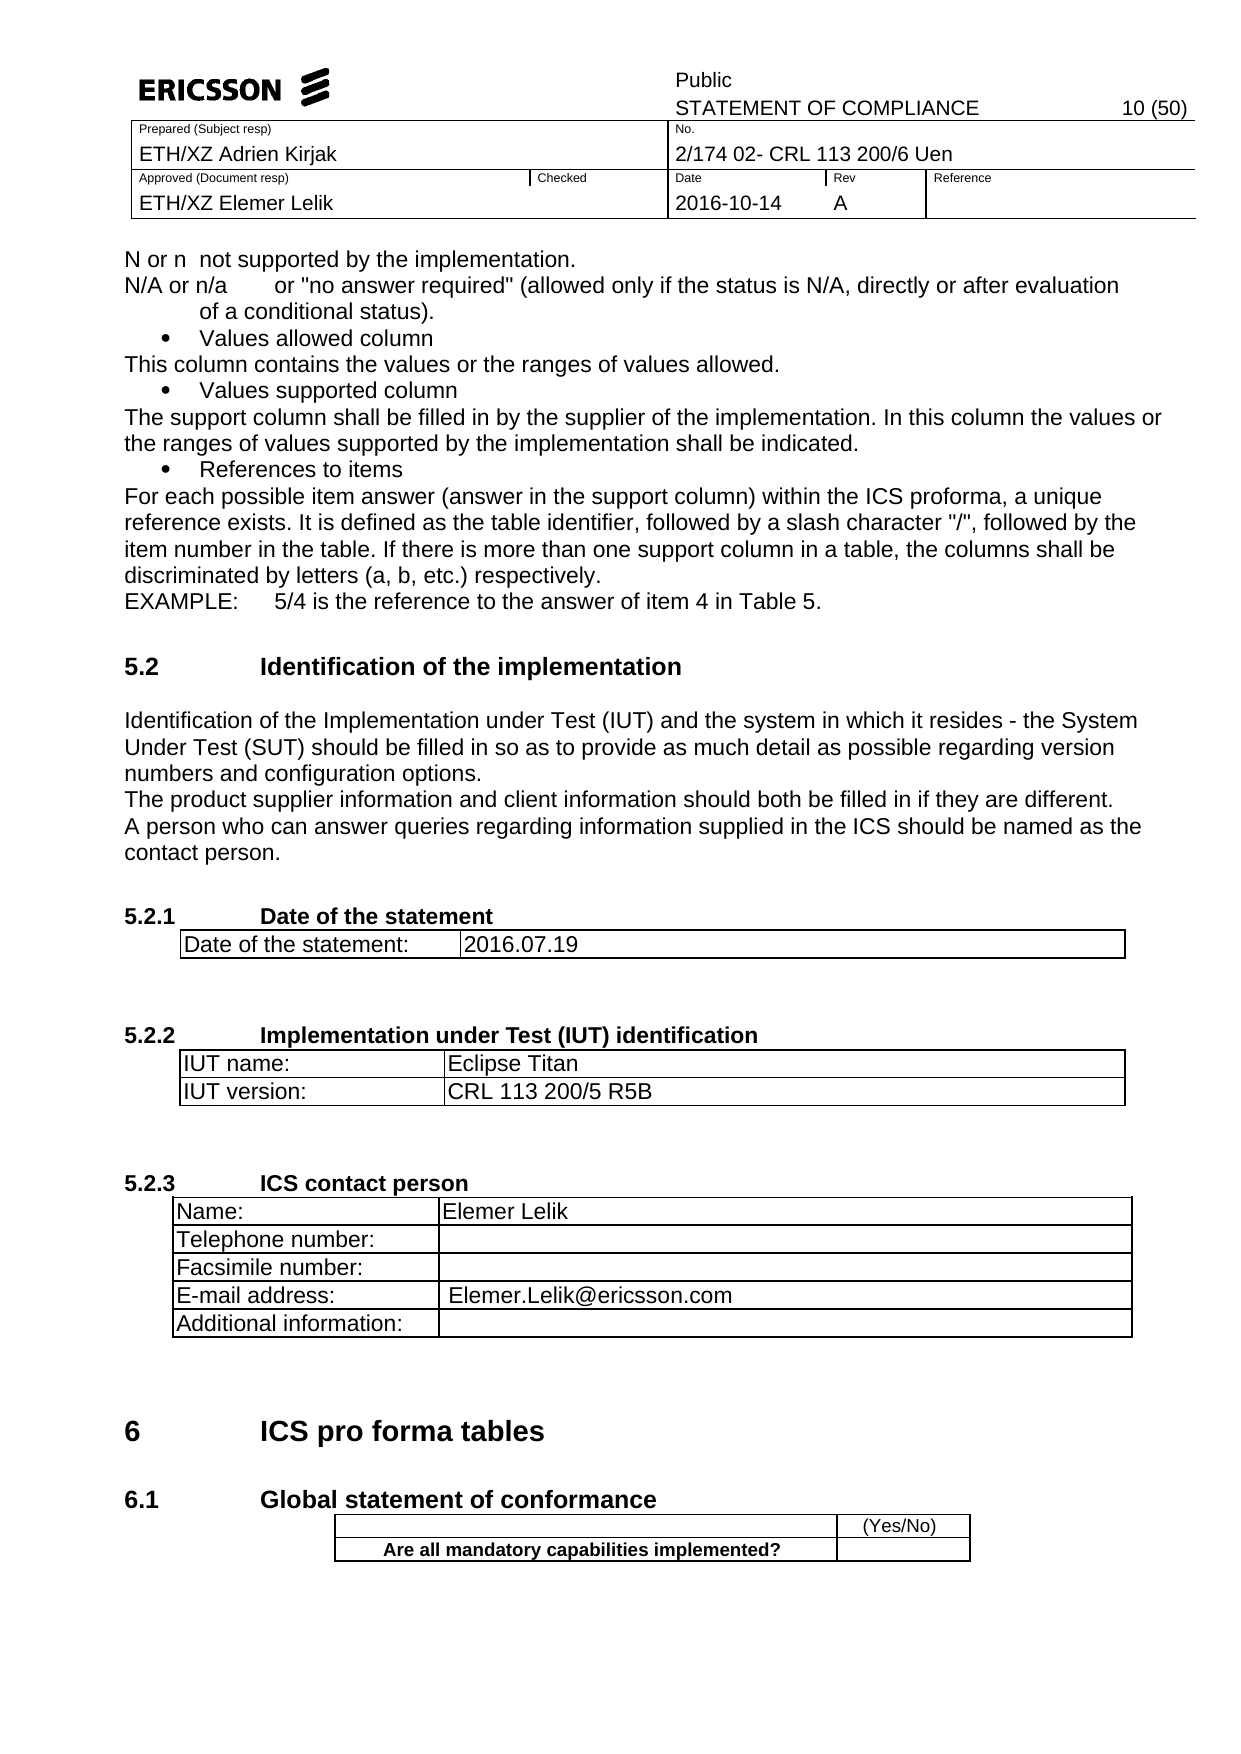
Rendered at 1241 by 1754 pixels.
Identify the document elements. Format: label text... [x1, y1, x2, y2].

table_header 2016.07.19 [461, 931, 1124, 957]
text The product supplier information and client information should both be filled in if they are different. [124, 786, 1181, 813]
table_cell [440, 1226, 1131, 1252]
table_cell [440, 1254, 1131, 1280]
text For each possible item answer (answer in the support column) within the ICS proforma, a unique reference exists. It is defined as the table identifier, followed by a slash character "/", followed by the item number in the table. If there is more than one support column in a table, the columns shall be discriminated by letters (a, b, etc.) respectively. [124, 483, 1181, 588]
table_header Date of the statement: [181, 931, 460, 957]
table_header [336, 1515, 836, 1537]
table_cell Are all mandatory capabilities implemented? [336, 1538, 836, 1560]
text Identification of the Implementation under Test (IUT) and the system in which it resides - the System Under Test (SUT) should be filled in so as to provide as much detail as possible regarding version numbers and configuration options. [124, 681, 1181, 786]
list Values allowed column [162, 325, 1181, 351]
table_cell Telephone number: [174, 1226, 438, 1252]
table_cell Additional information: [174, 1310, 438, 1336]
table_cell CRL 113 200/5 R5B [445, 1078, 1124, 1105]
text N or n not supported by the implementation. [124, 246, 1181, 272]
subtitle Global statement of conformance [124, 1485, 1181, 1514]
text A person who can answer queries regarding information supplied in the ICS should be named as the contact person. [124, 813, 1181, 865]
table_cell [838, 1538, 969, 1560]
text The support column shall be filled in by the supplier of the implementation. In this column the values or the ranges of values supported by the implementation shall be indicated. [124, 404, 1181, 456]
table_cell E-mail address: [174, 1282, 438, 1308]
subtitle Implementation under Test (IUT) identification [124, 1022, 1181, 1049]
picture [138, 67, 330, 107]
table_header Eclipse Titan [445, 1051, 1124, 1077]
list References to items [162, 456, 1181, 483]
table_header IUT name: [181, 1051, 444, 1077]
table_cell Elemer.Lelik@ericsson.com [440, 1282, 1131, 1308]
subtitle ICS pro forma tables [124, 1414, 1181, 1447]
table_header (Yes/No) [838, 1515, 969, 1537]
table_header Name: [174, 1198, 438, 1224]
table_cell [440, 1310, 1131, 1336]
table_cell Facsimile number: [174, 1254, 438, 1280]
table_cell IUT version: [181, 1078, 444, 1105]
list Values supported column [162, 377, 1181, 404]
text N/A or n/a or "no answer required" (allowed only if the status is N/A, directly or after evaluation of a conditional status). [124, 272, 1181, 325]
subtitle Date of the statement [124, 903, 1181, 929]
text This column contains the values or the ranges of values allowed. [124, 351, 1181, 377]
table_header Elemer Lelik [440, 1198, 1131, 1224]
subtitle Identification of the implementation [124, 652, 1181, 681]
subtitle ICS contact person [124, 1170, 1181, 1196]
text EXAMPLE: 5/4 is the reference to the answer of item 4 in Table 5. [124, 588, 1181, 614]
